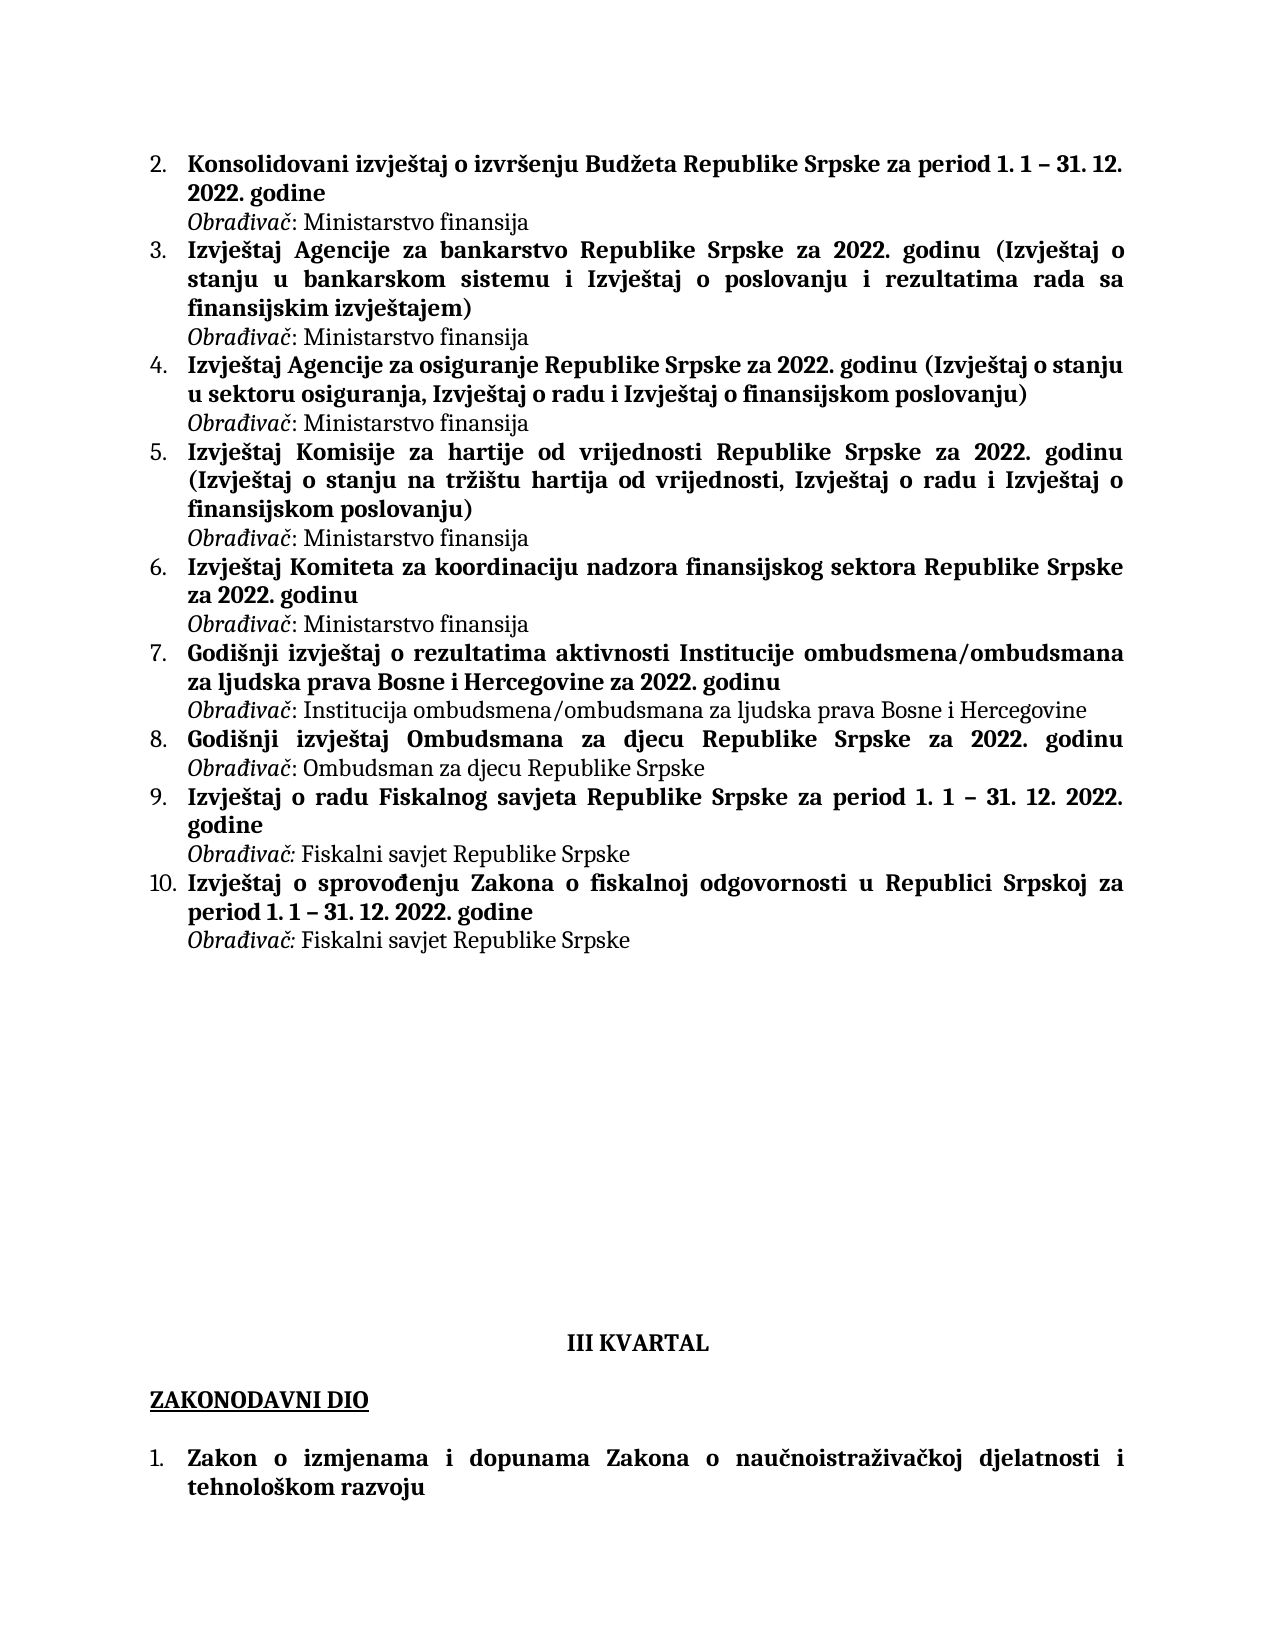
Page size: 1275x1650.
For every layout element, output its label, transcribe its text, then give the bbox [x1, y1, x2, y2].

text Obrađivač: Institucija ombudsmena/ombudsmana za ljudska prava Bosne i Hercegovine [187, 696, 1125, 725]
text Obrađivač: Fiskalni savjet Republike Srpske [187, 840, 1125, 869]
text Obrađivač: Ministarstvo finansija [187, 322, 1125, 351]
text ZAKONODAVNI DIO [150, 1386, 1125, 1415]
list Godišnji izvještaj Ombudsmana za djecu Republike Srpske za 2022. godinu Obrađivač: Ombudsman za djecu Republike Srpske [150, 725, 1125, 782]
list Izvještaj Komiteta za koordinaciju nadzora finansijskog sektora Republike Srpske za 2022. godinu [150, 552, 1125, 610]
text Obrađivač: Ministarstvo finansija [187, 207, 1125, 236]
text III KVARTAL [150, 1329, 1125, 1357]
list Izvještaj Agencije za bankarstvo Republike Srpske za 2022. godinu (Izvještaj o stanju u bankarskom sistemu i Izvještaj o poslovanju i rezultatima rada sa finansijskim izvještajem) [150, 236, 1125, 322]
list Zakon o izmjenama i dopunama Zakona o naučnoistraživačkoj djelatnosti i tehnološkom razvoju [150, 1444, 1125, 1501]
list Konsolidovani izvještaj o izvršenju Budžeta Republike Srpske za period 1. 1 – 31. 12. 2022. godine [150, 150, 1125, 207]
text Obrađivač: Ministarstvo finansija [187, 524, 1125, 552]
list Izvještaj Agencije za osiguranje Republike Srpske za 2022. godinu (Izvještaj o stanju u sektoru osiguranja, Izvještaj o radu i Izvještaj o finansijskom poslovanju) [150, 351, 1125, 409]
text Obrađivač: Ministarstvo finansija [187, 610, 1125, 639]
list Izvještaj o sprovođenju Zakona o fiskalnoj odgovornosti u Republici Srpskoj za period 1. 1 – 31. 12. 2022. godine [150, 869, 1125, 926]
text Obrađivač: Fiskalni savjet Republike Srpske [187, 926, 1125, 955]
list Izvještaj Komisije za hartije od vrijednosti Republike Srpske za 2022. godinu (Izvještaj o stanju na tržištu hartija od vrijednosti, Izvještaj o radu i Izvještaj o finansijskom poslovanju) [150, 437, 1125, 524]
text Obrađivač: Ministarstvo finansija [187, 409, 1125, 437]
list Godišnji izvještaj o rezultatima aktivnosti Institucije ombudsmena/ombudsmana za ljudska prava Bosne i Hercegovine za 2022. godinu [150, 639, 1125, 696]
list Izvještaj o radu Fiskalnog savjeta Republike Srpske za period 1. 1 – 31. 12. 2022. godine [150, 782, 1125, 840]
